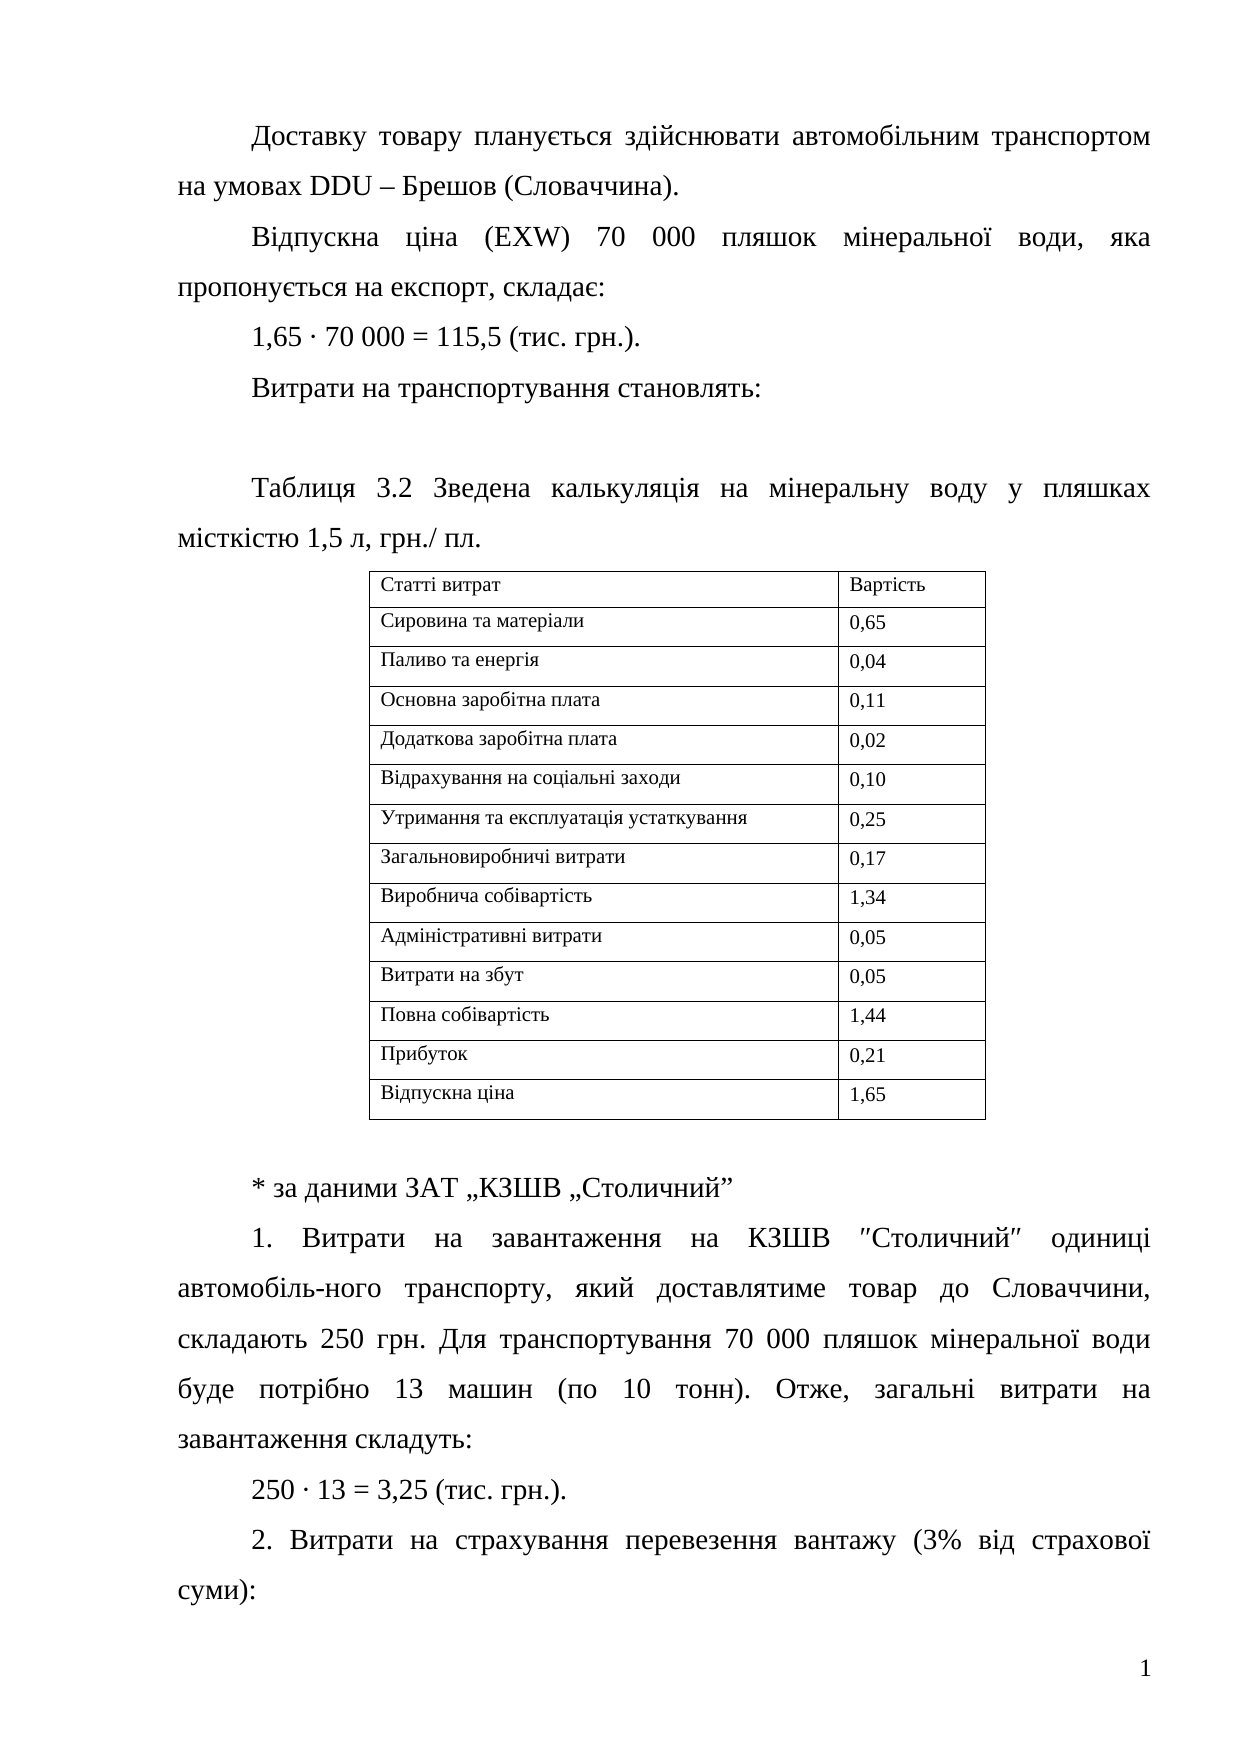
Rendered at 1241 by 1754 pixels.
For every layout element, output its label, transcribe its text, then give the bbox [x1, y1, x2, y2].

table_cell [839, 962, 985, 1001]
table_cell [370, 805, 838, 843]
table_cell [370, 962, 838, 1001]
text 250 ∙ 13 = 3,25 (тис. грн.). [177, 1472, 1152, 1505]
text Доставку товару планується здійснювати автомобільним транспортом на умовах DDU – Брешов (Словаччина). [177, 118, 1152, 202]
text 1,65 · 70 000 = 115,5 (тис. грн.). [177, 319, 1152, 353]
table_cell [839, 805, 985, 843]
text 2. Витрати на страхування перевезення вантажу (3% від страхової суми): [177, 1522, 1152, 1606]
text Відпускна ціна (EXW) 70 000 пляшок мінеральної води, яка пропонується на експорт, складає: [177, 219, 1152, 303]
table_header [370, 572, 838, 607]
text Таблиця 3.2 Зведена калькуляція на мінеральну воду у пляшках місткістю , грн./ пл. [177, 470, 1152, 554]
text * за даними ЗАТ „КЗШВ „Столичний” [177, 1170, 1152, 1203]
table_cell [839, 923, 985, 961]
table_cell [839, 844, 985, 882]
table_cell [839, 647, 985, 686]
text Витрати на транспортування становлять: [177, 370, 1152, 403]
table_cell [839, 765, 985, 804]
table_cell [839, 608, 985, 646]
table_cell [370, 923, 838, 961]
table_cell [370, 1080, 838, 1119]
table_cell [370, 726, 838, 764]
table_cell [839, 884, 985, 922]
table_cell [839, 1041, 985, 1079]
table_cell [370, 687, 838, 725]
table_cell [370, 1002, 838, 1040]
text 1. Витрати на завантаження на КЗШВ ″Столичний″ одиниці автомобіль-ного транспорту, який доставлятиме товар до Словаччини, складають 250 грн. Для транспортування 70 000 пляшок мінеральної води буде потрібно 13 машин (по 10 тонн). Отже, загальні витрати на завантаження складуть: [177, 1220, 1152, 1455]
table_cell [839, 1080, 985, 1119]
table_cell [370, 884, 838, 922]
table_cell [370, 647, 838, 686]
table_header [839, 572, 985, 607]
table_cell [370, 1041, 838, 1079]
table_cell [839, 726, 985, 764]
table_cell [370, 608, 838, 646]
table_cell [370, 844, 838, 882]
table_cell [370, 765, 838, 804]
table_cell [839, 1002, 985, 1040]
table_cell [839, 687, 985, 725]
